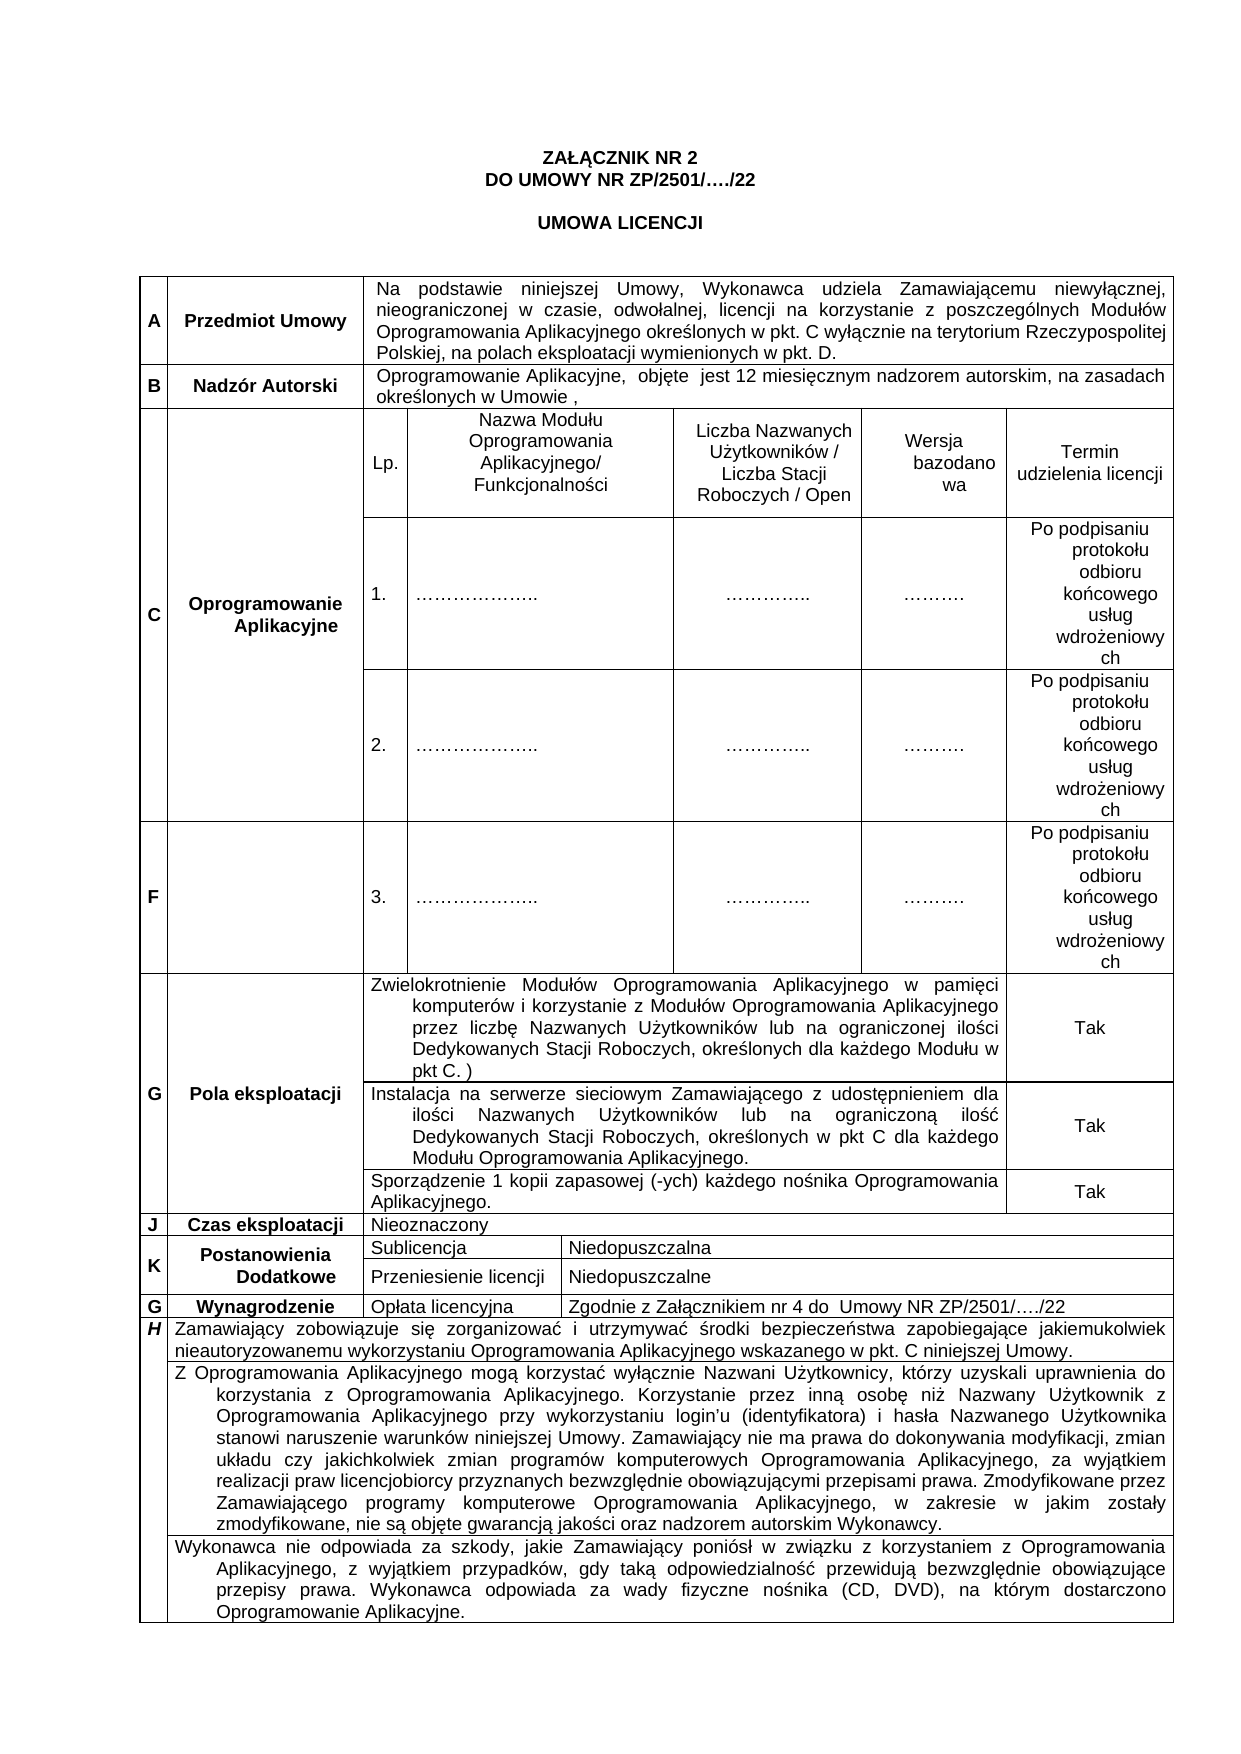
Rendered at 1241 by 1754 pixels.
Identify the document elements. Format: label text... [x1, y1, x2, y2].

table_cell Oprogramowanie Aplikacyjne [168, 409, 363, 821]
table_cell G [141, 1295, 167, 1317]
table_cell [141, 1236, 167, 1294]
table_cell Po podpisaniu protokołu odbioru końcowego usług wdrożeniowych [1007, 518, 1173, 668]
text ZAŁĄCZNIK NR 2 [148, 147, 1092, 168]
table_cell Instalacja na serwerze sieciowym Zamawiającego z udostępnieniem dla ilości Nazwanych Użytkowników lub na ograniczoną ilość Dedykowanych Stacji Roboczych, określonych w pkt C dla każdego Modułu Oprogramowania Aplikacyjnego. [364, 1083, 1006, 1169]
table_header Na podstawie niniejszej Umowy, Wykonawca udziela Zamawiającemu niewyłącznej, nieograniczonej w czasie, odwołalnej, licencji na korzystanie z poszczególnych Modułów Oprogramowania Aplikacyjnego określonych w pkt. C wyłącznie na terytorium Rzeczypospolitej Polskiej, na polach eksploatacji wymienionych w pkt. D. [364, 277, 1173, 363]
table_cell Liczba Nazwanych Użytkowników / Liczba Stacji Roboczych / Open [674, 409, 861, 517]
table_cell ………. [862, 670, 1006, 821]
table_cell Nieoznaczony [364, 1214, 1173, 1235]
subtitle UMOWA LICENCJI [148, 212, 1092, 233]
table_cell ……………….. [408, 670, 673, 821]
table_cell ……………….. [408, 518, 673, 668]
table_cell Wykonawca nie odpowiada za szkody, jakie Zamawiający poniósł w związku z korzystaniem z Oprogramowania Aplikacyjnego, z wyjątkiem przypadków, gdy taką odpowiedzialność przewidują bezwzględnie obowiązujące przepisy prawa. Wykonawca odpowiada za wady fizyczne nośnika (CD, DVD), na którym dostarczono Oprogramowanie Aplikacyjne. [168, 1536, 1173, 1622]
table_cell Czas eksploatacji [168, 1214, 363, 1235]
table_cell ………. [862, 518, 1006, 668]
table_cell Wersja bazodanowa [862, 409, 1006, 517]
title DO UMOWY NR ZP/2501/…./22 [148, 168, 1092, 190]
table_cell [364, 822, 407, 972]
table_header Przedmiot Umowy [168, 277, 363, 363]
table_cell ………….. [674, 822, 861, 972]
table_cell Po podpisaniu protokołu odbioru końcowego usług wdrożeniowych [1007, 822, 1173, 972]
table_header [141, 277, 167, 363]
table_cell Po podpisaniu protokołu odbioru końcowego usług wdrożeniowych [1007, 670, 1173, 821]
table_cell Zamawiający zobowiązuje się zorganizować i utrzymywać środki bezpieczeństwa zapobiegające jakiemukolwiek nieautoryzowanemu wykorzystaniu Oprogramowania Aplikacyjnego wskazanego w pkt. C niniejszej Umowy. [168, 1318, 1173, 1361]
table_cell Sporządzenie 1 kopii zapasowej (-ych) każdego nośnika Oprogramowania Aplikacyjnego. [364, 1170, 1006, 1213]
table_cell Przeniesienie licencji [364, 1259, 561, 1294]
table_cell H [141, 1318, 167, 1622]
table_cell Tak [1007, 1170, 1173, 1213]
table_cell ………….. [674, 518, 861, 668]
table_cell [141, 365, 167, 408]
table_cell Postanowienia Dodatkowe [168, 1236, 363, 1294]
table_cell ………….. [674, 670, 861, 821]
table_cell Niedopuszczalna [562, 1236, 1173, 1258]
table_cell Tak [1007, 1083, 1173, 1169]
table_cell Sublicencja [364, 1236, 561, 1258]
table_cell Zwielokrotnienie Modułów Oprogramowania Aplikacyjnego w pamięci komputerów i korzystanie z Modułów Oprogramowania Aplikacyjnego przez liczbę Nazwanych Użytkowników lub na ograniczonej ilości Dedykowanych Stacji Roboczych, określonych dla każdego Modułu w pkt C. ) [364, 974, 1006, 1081]
table_cell [141, 822, 167, 972]
table_cell ………. [862, 822, 1006, 972]
table_cell Tak [1007, 974, 1173, 1081]
table_cell Wynagrodzenie [168, 1295, 363, 1317]
table_cell [364, 518, 407, 668]
table_cell Oprogramowanie Aplikacyjne, objęte jest 12 miesięcznym nadzorem autorskim, na zasadach określonych w Umowie , [364, 365, 1173, 408]
table_cell Nadzór Autorski [168, 365, 363, 408]
table_cell [141, 974, 167, 1213]
table_cell Niedopuszczalne [562, 1259, 1173, 1294]
table_cell [141, 1214, 167, 1235]
table_cell Nazwa Modułu Oprogramowania Aplikacyjnego/ Funkcjonalności [408, 409, 673, 517]
table_cell Pola eksploatacji [168, 974, 363, 1213]
table_cell Opłata licencyjna [364, 1295, 561, 1317]
table_cell [168, 822, 363, 972]
table_cell Zgodnie z Załącznikiem nr 4 do Umowy NR ZP/2501/…./22 [562, 1295, 1173, 1317]
table_cell Termin udzielenia licencji [1007, 409, 1173, 517]
table_cell Z Oprogramowania Aplikacyjnego mogą korzystać wyłącznie Nazwani Użytkownicy, którzy uzyskali uprawnienia do korzystania z Oprogramowania Aplikacyjnego. Korzystanie przez inną osobę niż Nazwany Użytkownik z Oprogramowania Aplikacyjnego przy wykorzystaniu login’u (identyfikatora) i hasła Nazwanego Użytkownika stanowi naruszenie warunków niniejszej Umowy. Zamawiający nie ma prawa do dokonywania modyfikacji, zmian układu czy jakichkolwiek zmian programów komputerowych Oprogramowania Aplikacyjnego, za wyjątkiem realizacji praw licencjobiorcy przyznanych bezwzględnie obowiązującymi przepisami prawa. Zmodyfikowane przez Zamawiającego programy komputerowe Oprogramowania Aplikacyjnego, w zakresie w jakim zostały zmodyfikowane, nie są objęte gwarancją jakości oraz nadzorem autorskim Wykonawcy. [168, 1362, 1173, 1535]
table_cell ……………….. [408, 822, 673, 972]
table_cell [364, 670, 407, 821]
table_cell Lp. [364, 409, 407, 517]
table_cell [141, 409, 167, 821]
